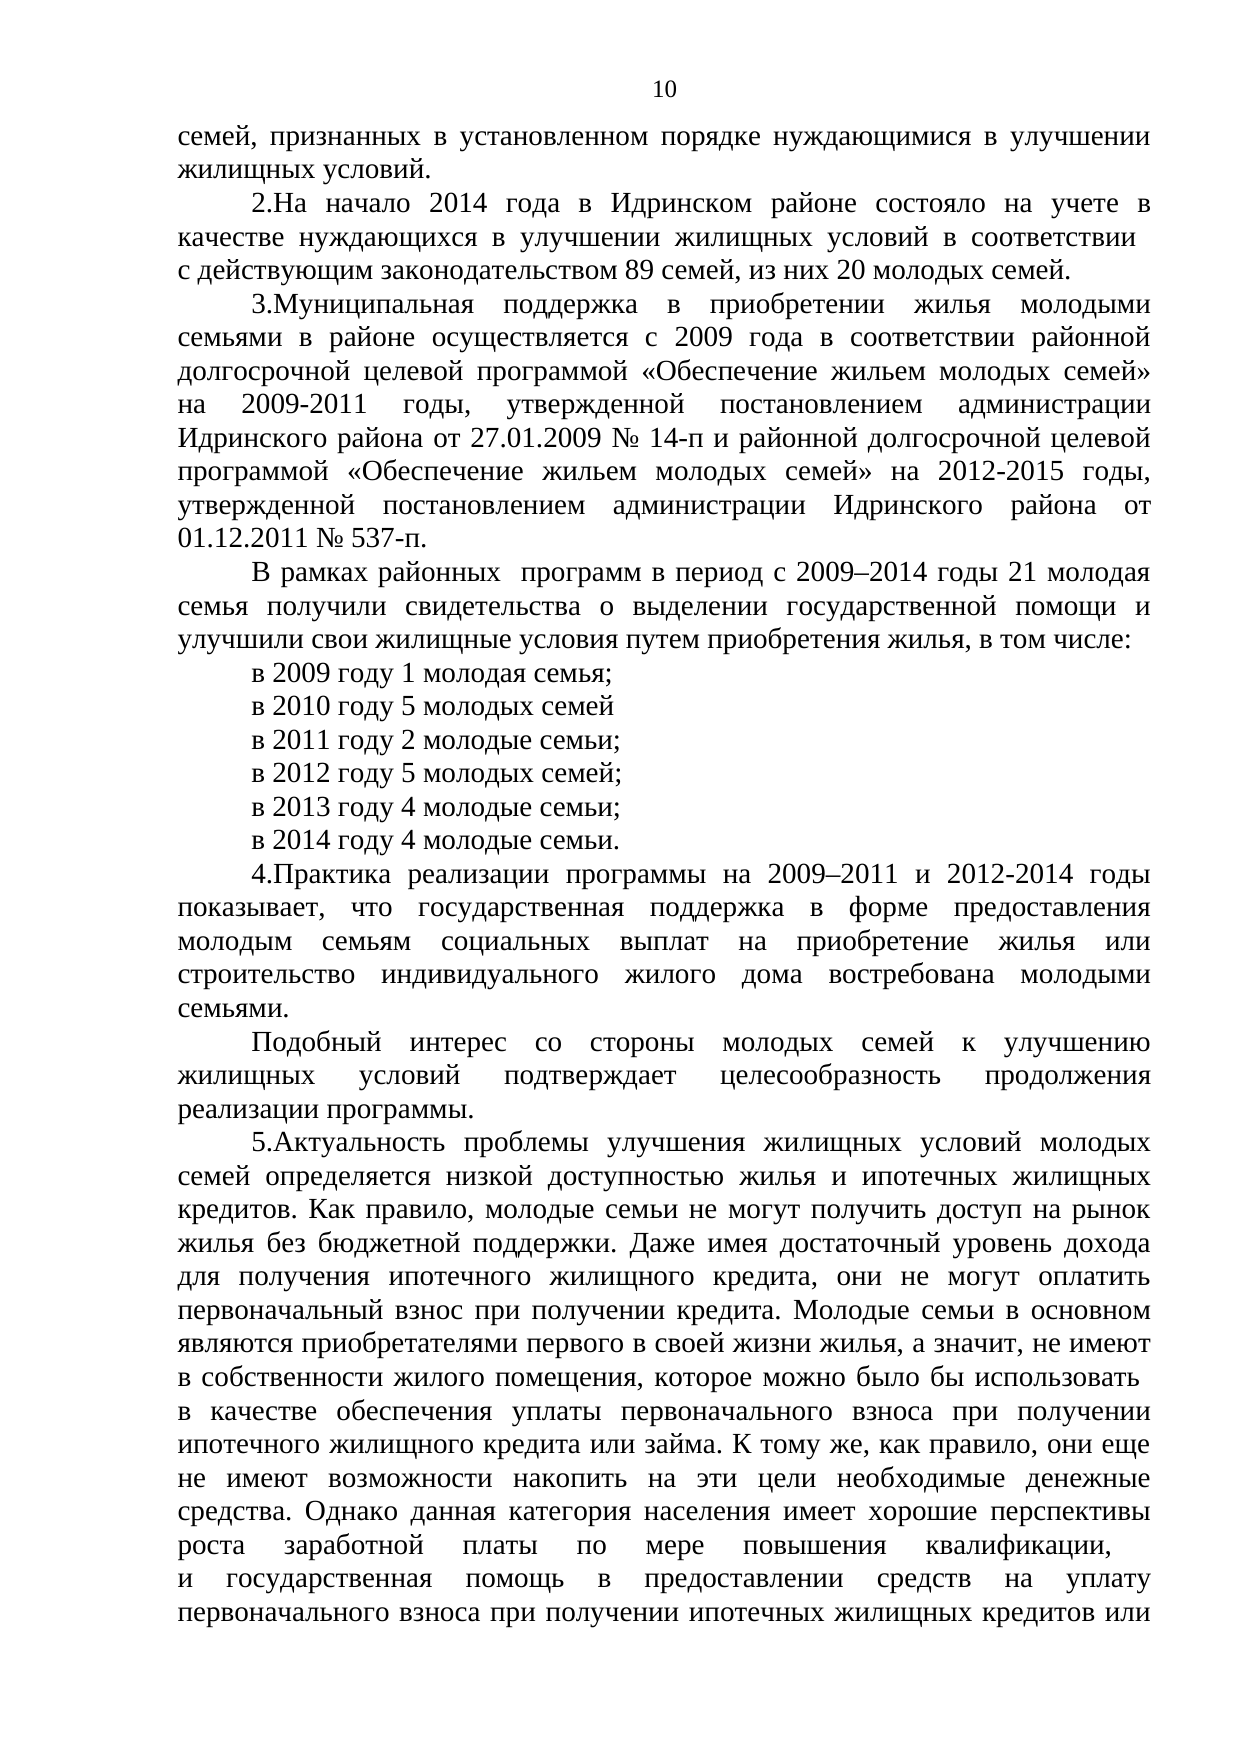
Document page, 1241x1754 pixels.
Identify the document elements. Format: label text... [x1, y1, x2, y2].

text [177, 118, 1152, 185]
text в 2011 году 2 молодые семьи; [177, 722, 1152, 755]
text в 2012 году 5 молодых семей; [177, 755, 1152, 789]
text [177, 1124, 1152, 1627]
text в 2009 году 1 молодая семья; [177, 655, 1152, 688]
text 2.На начало 2014 года в Идринском районе состояло на учете в качестве нуждающихся в улучшении жилищных условий в соответствии с действующим законодательством 89 семей, из них 20 молодых семей. [177, 185, 1152, 286]
text 4.Практика реализации программы на 2009–2011 и 2012-2014 годы показывает, что государственная поддержка в форме предоставления молодым семьям социальных выплат на приобретение жилья или строительство индивидуального жилого дома востребована молодыми семьями. [177, 856, 1152, 1024]
text 3.Муниципальная поддержка в приобретении жилья молодыми семьями в районе осуществляется с 2009 года в соответствии районной долгосрочной целевой программой «Обеспечение жильем молодых семей» на 2009-2011 годы, утвержденной постановлением администрации Идринского района от 27.01.2009 № 14-п и районной долгосрочной целевой программой «Обеспечение жильем молодых семей» на 2012-2015 годы, утвержденной постановлением администрации Идринского района от 01.12.2011 № 537-п. [177, 286, 1152, 554]
text в 2014 году 4 молодые семьи. [177, 822, 1152, 856]
text В рамках районных программ в период с 2009–2014 годы 21 молодая семья получили свидетельства о выделении государственной помощи и улучшили свои жилищные условия путем приобретения жилья, в том числе: [177, 554, 1152, 655]
text в 2013 году 4 молодые семьи; [177, 789, 1152, 822]
text Подобный интерес со стороны молодых семей к улучшению жилищных условий подтверждает целесообразность продолжения реализации программы. [177, 1024, 1152, 1124]
text в 2010 году 5 молодых семей [177, 688, 1152, 722]
